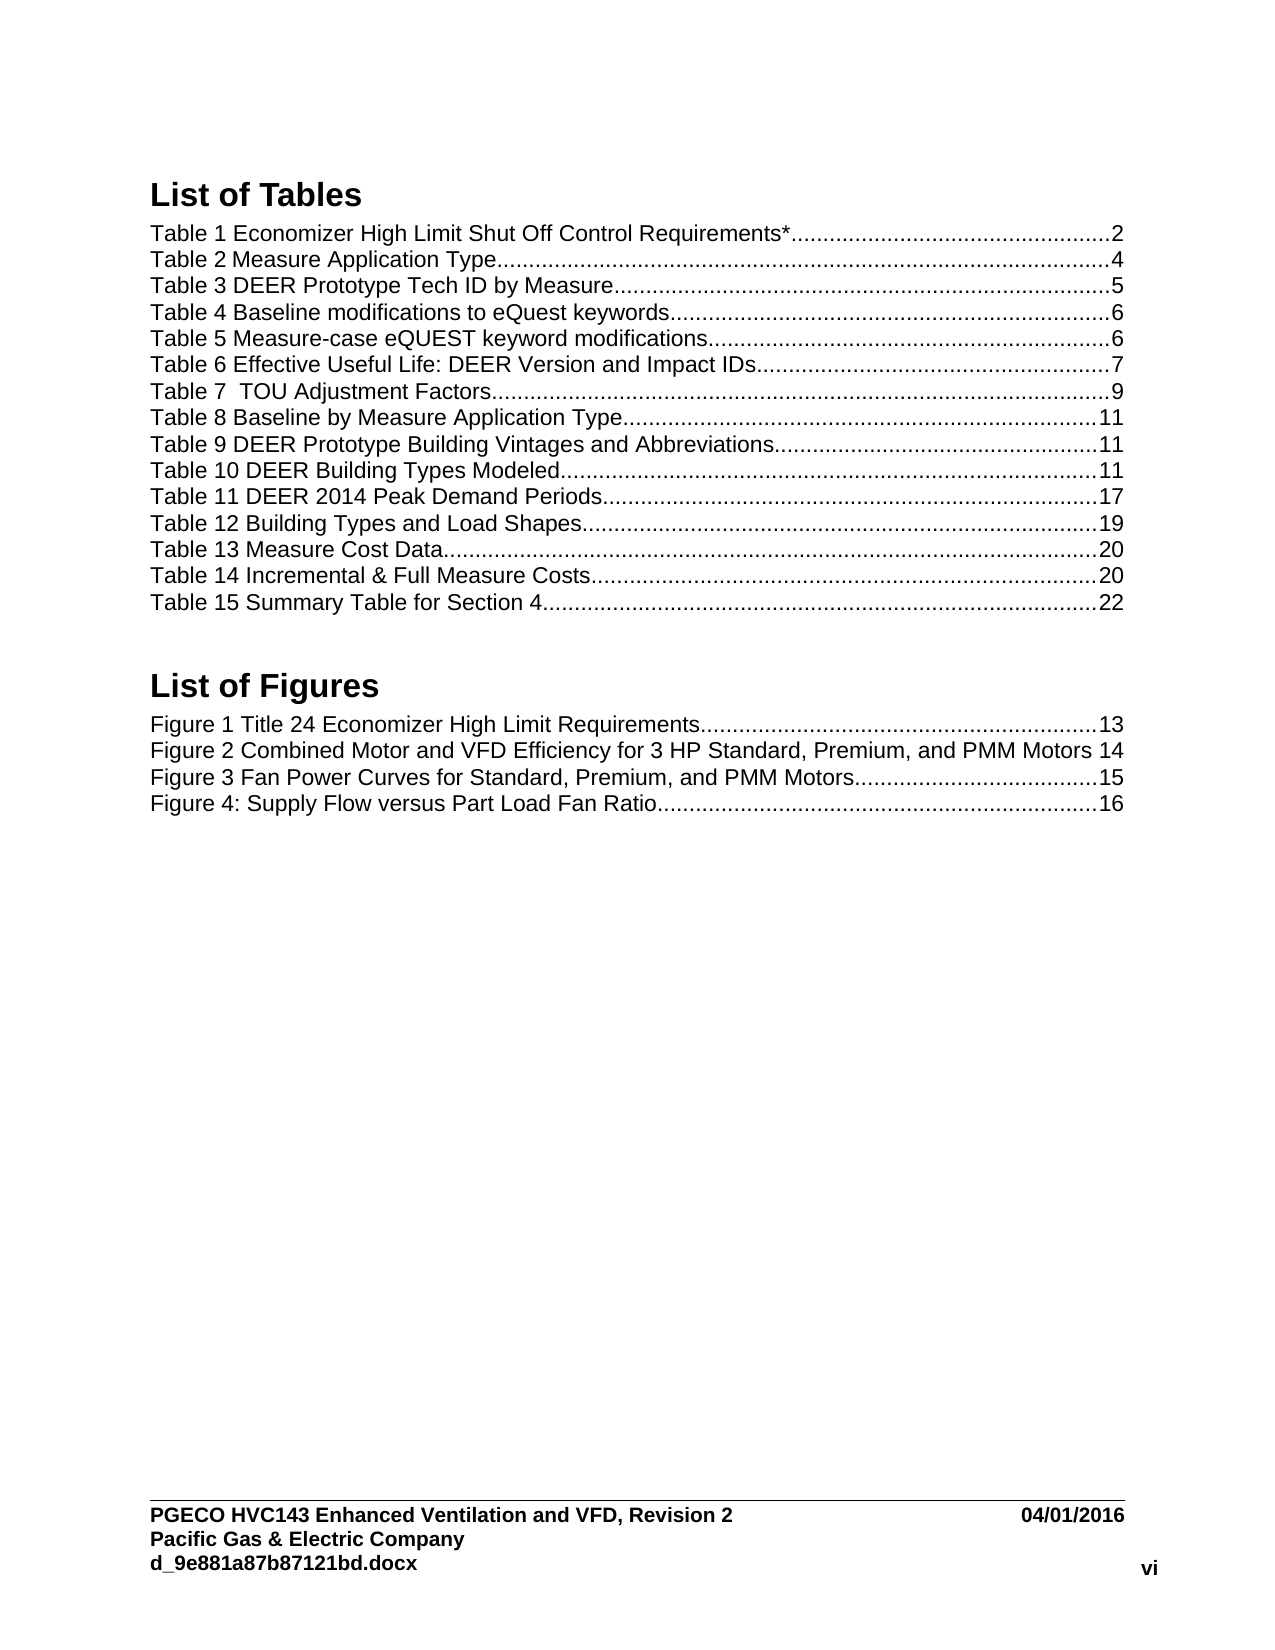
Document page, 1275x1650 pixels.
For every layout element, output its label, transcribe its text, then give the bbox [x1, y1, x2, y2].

text Figure 3 Fan Power Curves for Standard, Premium, and PMM Motors 15 [150, 764, 1125, 790]
text Table 12 Building Types and Load Shapes 19 [150, 509, 1125, 536]
text Figure 4: Supply Flow versus Part Load Fan Ratio 16 [150, 790, 1125, 816]
text Table 8 Baseline by Measure Application Type 11 [150, 404, 1125, 431]
text Figure 1 Title 24 Economizer High Limit Requirements 13 [150, 711, 1125, 737]
text Table 6 Effective Useful Life: DEER Version and Impact IDs 7 [150, 351, 1125, 378]
text Table 4 Baseline modifications to eQuest keywords 6 [150, 299, 1125, 325]
text Table 14 Incremental & Full Measure Costs 20 [150, 562, 1125, 589]
text Table 1 Economizer High Limit Shut Off Control Requirements* 2 [150, 220, 1125, 246]
subtitle List of Tables [150, 175, 1125, 213]
text Figure 2 Combined Motor and VFD Efficiency for 3 HP Standard, Premium, and PMM Motors 14 [150, 737, 1125, 764]
text Table 5 Measure-case eQUEST keyword modifications 6 [150, 325, 1125, 351]
text Table 9 DEER Prototype Building Vintages and Abbreviations 11 [150, 431, 1125, 457]
subtitle List of Figures [150, 666, 1125, 705]
text Table 15 Summary Table for Section 4 22 [150, 589, 1125, 615]
text Table 13 Measure Cost Data 20 [150, 536, 1125, 562]
text Table 10 DEER Building Types Modeled 11 [150, 457, 1125, 483]
text Table 3 DEER Prototype Tech ID by Measure 5 [150, 272, 1125, 299]
text Table 11 DEER 2014 Peak Demand Periods 17 [150, 483, 1125, 509]
text Table 7 TOU Adjustment Factors 9 [150, 378, 1125, 404]
text Table 2 Measure Application Type 4 [150, 246, 1125, 272]
